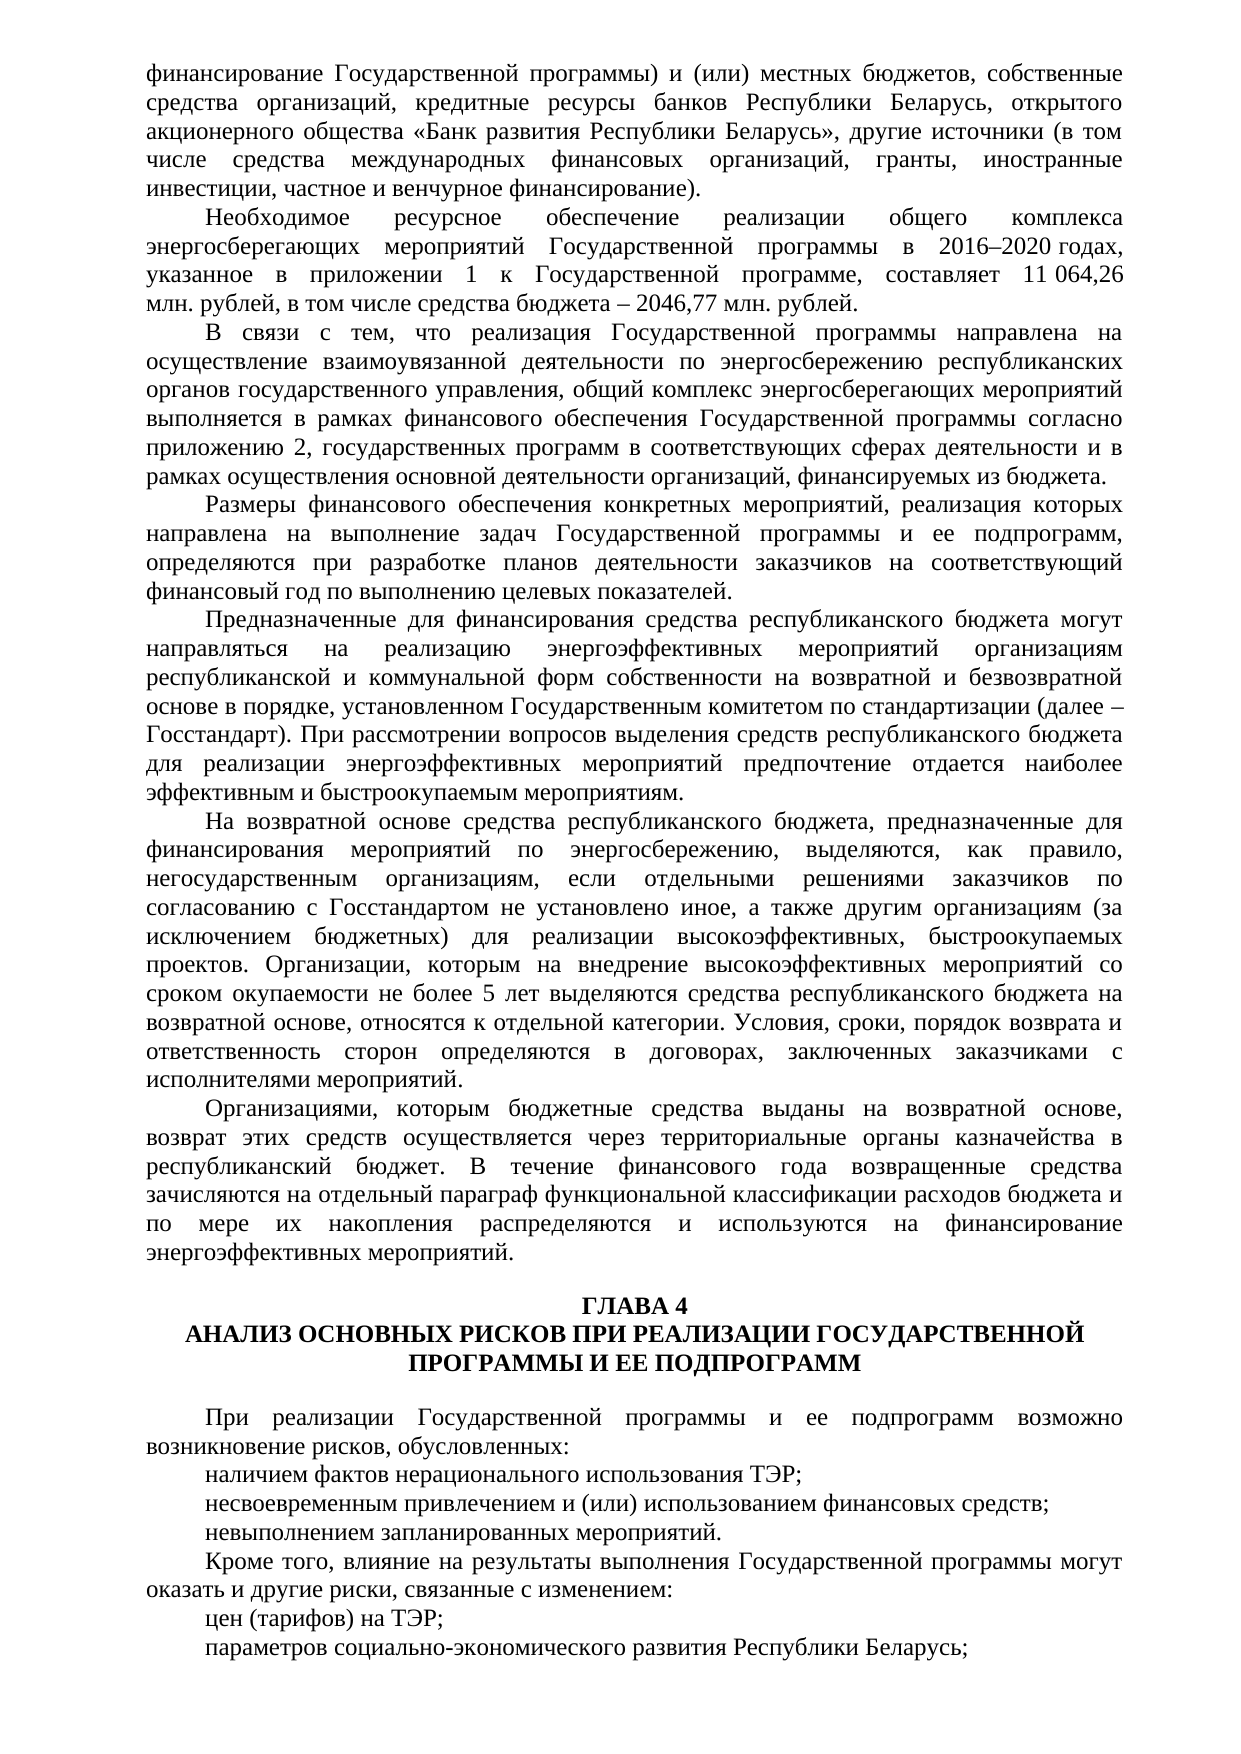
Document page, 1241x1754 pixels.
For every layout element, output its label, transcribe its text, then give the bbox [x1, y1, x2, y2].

text несвоевременным привлечением и (или) использованием финансовых средств; [146, 1488, 1123, 1517]
text Предназначенные для финансирования средства республиканского бюджета могут направляться на реализацию энергоэффективных мероприятий организациям республиканской и коммунальной форм собственности на возвратной и безвозвратной основе в порядке, установленном Государственным комитетом по стандартизации (далее – Госстандарт). При рассмотрении вопросов выделения средств республиканского бюджета для реализации энергоэффективных мероприятий предпочтение отдается наиболее эффективным и быстроокупаемым мероприятиям. [146, 604, 1123, 806]
text Размеры финансового обеспечения конкретных мероприятий, реализация которых направлена на выполнение задач Государственной программы и ее подпрограмм, определяются при разработке планов деятельности заказчиков на соответствующий финансовый год по выполнению целевых показателей. [146, 489, 1123, 604]
text цен (тарифов) на ТЭР; [146, 1603, 1123, 1632]
text Организациями, которым бюджетные средства выданы на возвратной основе, возврат этих средств осуществляется через территориальные органы казначейства в республиканский бюджет. В течение финансового года возвращенные средства зачисляются на отдельный параграф функциональной классификации расходов бюджета и по мере их накопления распределяются и используются на финансирование энергоэффективных мероприятий. [146, 1093, 1123, 1266]
text Кроме того, влияние на результаты выполнения Государственной программы могут оказать и другие риски, связанные с изменением: [146, 1546, 1123, 1603]
text параметров социально-экономического развития Республики Беларусь; [146, 1632, 1123, 1661]
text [146, 58, 1123, 202]
text При реализации Государственной программы и ее подпрограмм возможно возникновение рисков, обусловленных: [146, 1402, 1123, 1459]
text На возвратной основе средства республиканского бюджета, предназначенные для финансирования мероприятий по энергосбережению, выделяются, как правило, негосударственным организациям, если отдельными решениями заказчиков по согласованию с Госстандартом не установлено иное, а также другим организациям (за исключением бюджетных) для реализации высокоэффективных, быстроокупаемых проектов. Организации, которым на внедрение высокоэффективных мероприятий со сроком окупаемости не более 5 лет выделяются средства республиканского бюджета на возвратной основе, относятся к отдельной категории. Условия, сроки, порядок возврата и ответственность сторон определяются в договорах, заключенных заказчиками с исполнителями мероприятий. [146, 806, 1123, 1093]
text наличием фактов нерационального использования ТЭР; [146, 1459, 1123, 1488]
text ГЛАВА 4 АНАЛИЗ ОСНОВНЫХ РИСКОВ ПРИ РЕАЛИЗАЦИИ ГОСУДАРСТВЕННОЙ ПРОГРАММЫ И ЕЕ ПОДПРОГРАММ [146, 1291, 1123, 1377]
text В связи с тем, что реализация Государственной программы направлена на осуществление взаимоувязанной деятельности по энергосбережению республиканских органов государственного управления, общий комплекс энергосберегающих мероприятий выполняется в рамках финансового обеспечения Государственной программы согласно приложению 2, государственных программ в соответствующих сферах деятельности и в рамках осуществления основной деятельности организаций, финансируемых из бюджета. [146, 317, 1123, 489]
text невыполнением запланированных мероприятий. [146, 1517, 1123, 1546]
text Необходимое ресурсное обеспечение реализации общего комплекса энергосберегающих мероприятий Государственной программы в 2016–2020 годах, указанное в приложении 1 к Государственной программе, составляет 11 064,26 млн. рублей, в том числе средства бюджета – 2046,77 млн. рублей. [146, 202, 1123, 317]
